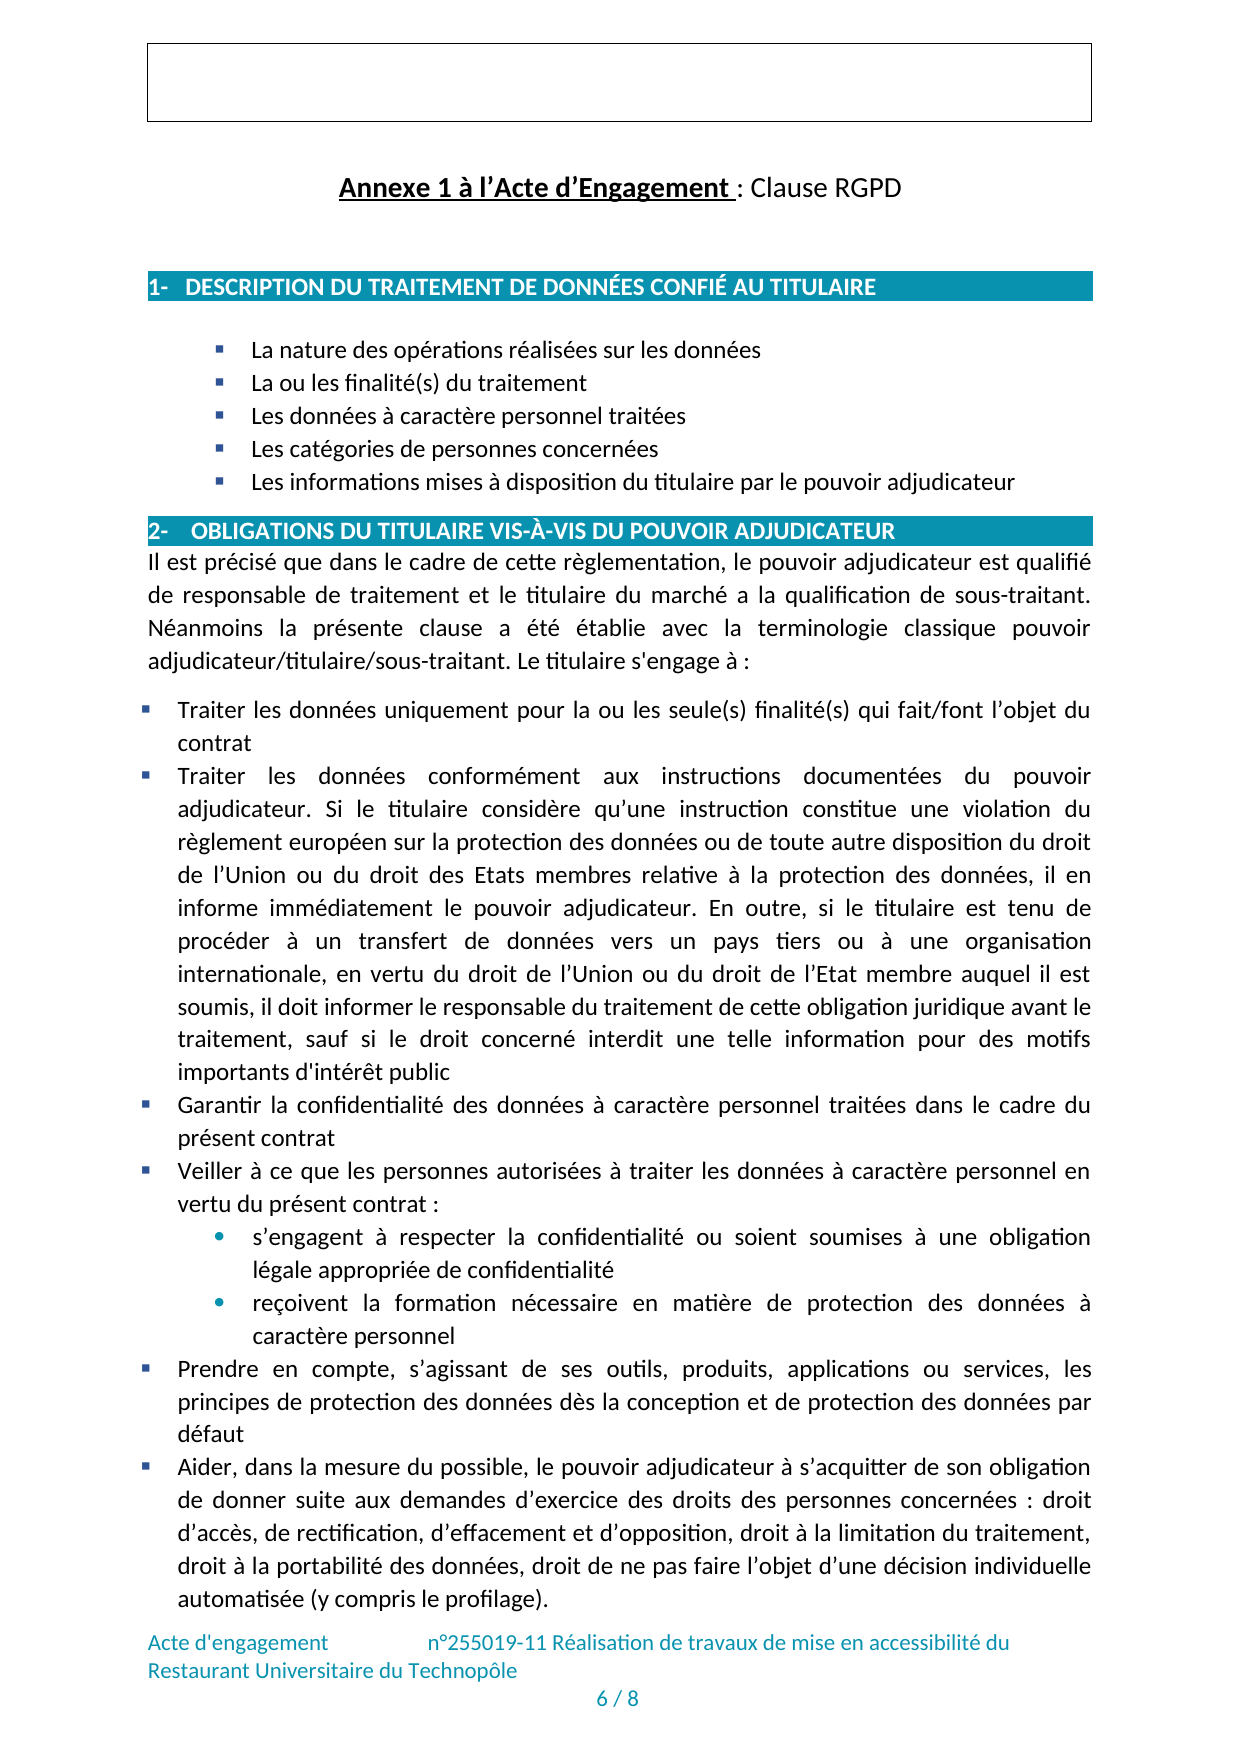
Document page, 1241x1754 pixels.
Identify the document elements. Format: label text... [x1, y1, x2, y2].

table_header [148, 44, 1091, 121]
text Il est précisé que dans le cadre de cette règlementation, le pouvoir adjudicateur est qualifié de responsable de traitement et le titulaire du marché a la qualification de sous-traitant. Néanmoins la présente clause a été établie avec la terminologie classique pouvoir adjudicateur/titulaire/sous-traitant. Le titulaire s'engage à : [148, 546, 1093, 675]
list Les informations mises à disposition du titulaire par le pouvoir adjudicateur [213, 466, 1093, 496]
list Description du traitement de données confié au titulaire [148, 271, 1093, 301]
text Annexe 1 à l’Acte d’Engagement : Clause RGPD [148, 169, 1093, 204]
list Garantir la confidentialité des données à caractère personnel traitées dans le cadre du présent contrat [140, 1089, 1093, 1153]
list Obligations du titulaire vis-à-vis du pouvoir adjudicateur [148, 516, 1093, 546]
list reçoivent la formation nécessaire en matière de protection des données à caractère personnel [215, 1287, 1093, 1350]
list Les données à caractère personnel traitées [213, 400, 1093, 431]
list La ou les finalité(s) du traitement [213, 367, 1093, 398]
list Les catégories de personnes concernées [213, 433, 1093, 463]
list Traiter les données uniquement pour la ou les seule(s) finalité(s) qui fait/font l’objet du contrat [140, 694, 1093, 758]
list La nature des opérations réalisées sur les données [213, 334, 1093, 365]
list s’engagent à respecter la confidentialité ou soient soumises à une obligation légale appropriée de confidentialité [215, 1221, 1093, 1284]
list Aider, dans la mesure du possible, le pouvoir adjudicateur à s’acquitter de son obligation de donner suite aux demandes d’exercice des droits des personnes concernées : droit d’accès, de rectification, d’effacement et d’opposition, droit à la limitation du traitement, droit à la portabilité des données, droit de ne pas faire l’objet d’une décision individuelle automatisée (y compris le profilage). [140, 1451, 1093, 1614]
list Prendre en compte, s’agissant de ses outils, produits, applications ou services, les principes de protection des données dès la conception et de protection des données par défaut [140, 1353, 1093, 1449]
list Veiller à ce que les personnes autorisées à traiter les données à caractère personnel en vertu du présent contrat : [140, 1155, 1093, 1219]
list Traiter les données conformément aux instructions documentées du pouvoir adjudicateur. Si le titulaire considère qu’une instruction constitue une violation du règlement européen sur la protection des données ou de toute autre disposition du droit de l’Union ou du droit des Etats membres relative à la protection des données, il en informe immédiatement le pouvoir adjudicateur. En outre, si le titulaire est tenu de procéder à un transfert de données vers un pays tiers ou à une organisation internationale, en vertu du droit de l’Union ou du droit de l’Etat membre auquel il est soumis, il doit informer le responsable du traitement de cette obligation juridique avant le traitement, sauf si le droit concerné interdit une telle information pour des motifs importants d'intérêt public [140, 760, 1093, 1087]
